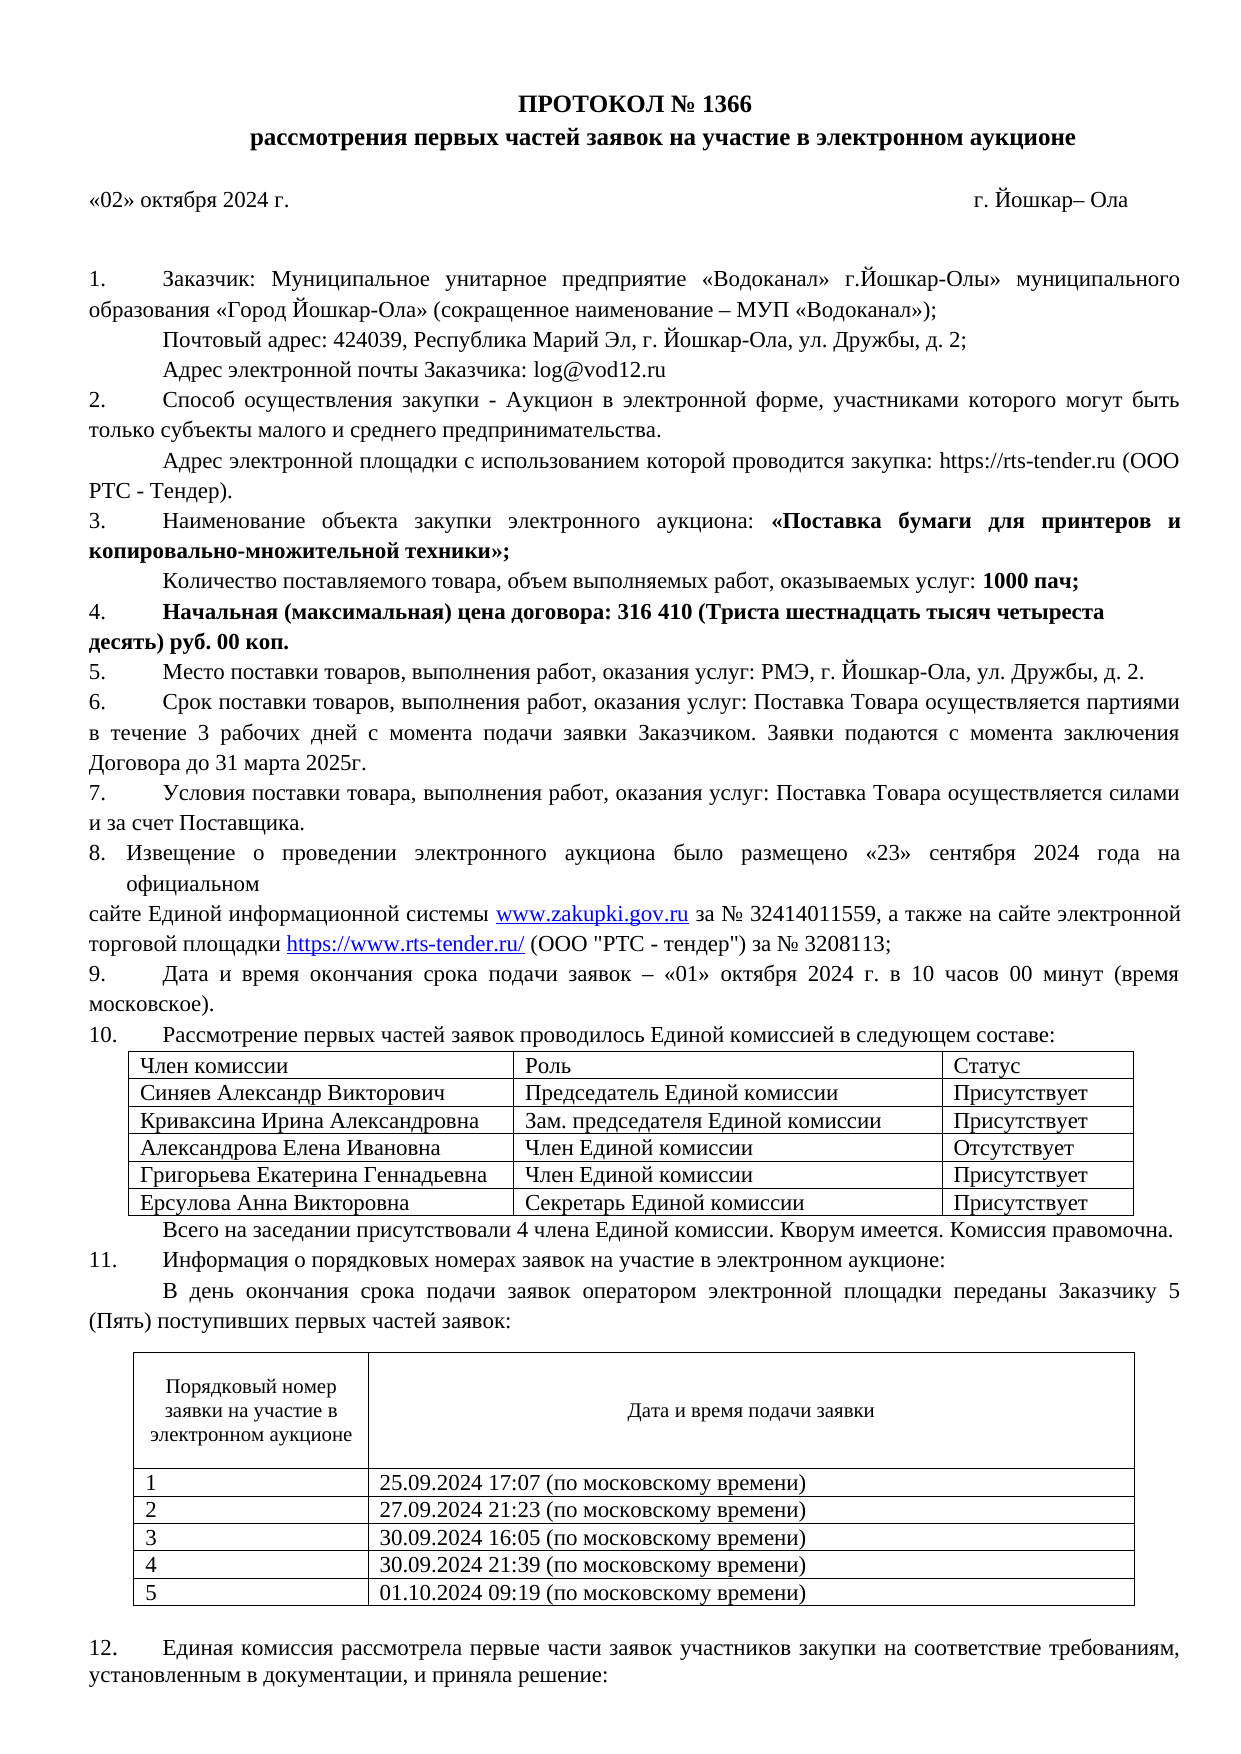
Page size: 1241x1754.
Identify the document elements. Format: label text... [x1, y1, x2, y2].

table_cell Член Единой комиссии [514, 1134, 942, 1161]
table_cell 27.09.2024 21:23 (по московскому времени) [369, 1497, 1134, 1523]
table_cell Член Единой комиссии [514, 1162, 942, 1188]
table_cell Григорьева Екатерина Геннадьевна [129, 1162, 513, 1188]
list Заказчик: Муниципальное унитарное предприятие «Водоканал» г.Йошкар-Олы» муниципального образования «Город Йошкар-Ола» (сокращенное наименование – МУП «Водоканал»); [89, 266, 1181, 322]
table_cell 3 [134, 1524, 368, 1550]
table_cell Зам. председателя Единой комиссии [514, 1107, 942, 1133]
table_cell 30.09.2024 16:05 (по московскому времени) [369, 1524, 1134, 1550]
table_cell Присутствует [943, 1079, 1133, 1106]
table_cell Присутствует [943, 1162, 1133, 1188]
table_cell Александрова Елена Ивановна [129, 1134, 513, 1161]
table_cell Секретарь Единой комиссии [514, 1189, 942, 1215]
text 11. Информация о порядковых номерах заявок на участие в электронном аукционе: [89, 1247, 1181, 1273]
table_header Член комиссии [129, 1052, 513, 1078]
text «02» октября 2024 г. г. Йошкар– Ола [89, 186, 1181, 213]
table_cell 4 [134, 1551, 368, 1578]
list Условия поставки товара, выполнения работ, оказания услуг: Поставка Товара осуществляется силами и за счет Поставщика. [89, 779, 1181, 836]
table_cell Присутствует [943, 1107, 1133, 1133]
table_cell 2 [134, 1497, 368, 1523]
table_cell Ерсулова Анна Викторовна [129, 1189, 513, 1215]
table_header Статус [943, 1052, 1133, 1078]
text рассмотрения первых частей заявок на участие в электронном аукционе [89, 122, 1181, 150]
list Место поставки товаров, выполнения работ, оказания услуг: РМЭ, г. Йошкар-Ола, ул. Дружбы, д. 2. [89, 658, 1181, 684]
list Способ осуществления закупки - Аукцион в электронной форме, участниками которого могут быть только субъекты малого и среднего предпринимательства. [89, 386, 1181, 443]
list Рассмотрение первых частей заявок проводилось Единой комиссией в следующем составе: [89, 1021, 1181, 1047]
table_cell Криваксина Ирина Александровна [129, 1107, 513, 1133]
table_cell Присутствует [943, 1189, 1133, 1215]
list Срок поставки товаров, выполнения работ, оказания услуг: Поставка Товара осуществляется партиями в течение 3 рабочих дней с момента подачи заявки Заказчиком. Заявки подаются с момента заключения Договора до 31 марта 2025г. [89, 688, 1181, 775]
list Извещение о проведении электронного аукциона было размещено «23» сентября 2024 года на официальном [89, 839, 1181, 896]
table_cell 5 [134, 1579, 368, 1605]
text В день окончания срока подачи заявок оператором электронной площадки переданы Заказчику 5 (Пять) поступивших первых частей заявок: [89, 1277, 1181, 1333]
list Наименование объекта закупки электронного аукциона: «Поставка бумаги для принтеров и копировально-множительной техники»; [89, 507, 1181, 564]
text Количество поставляемого товара, объем выполняемых работ, оказываемых услуг: 1000 пач; [89, 568, 1181, 594]
table_cell Председатель Единой комиссии [514, 1079, 942, 1106]
text Адрес электронной площадки с использованием которой проводится закупка: https://rts-tender.ru (ООО РТС - Тендер). [89, 447, 1181, 503]
table_cell 01.10.2024 09:19 (по московскому времени) [369, 1579, 1134, 1605]
table_cell 1 [134, 1469, 368, 1496]
text Всего на заседании присутствовали 4 члена Единой комиссии. Кворум имеется. Комиссия правомочна. [89, 1216, 1181, 1243]
table_cell 25.09.2024 17:07 (по московскому времени) [369, 1469, 1134, 1496]
table_header Дата и время подачи заявки [369, 1353, 1134, 1468]
table_cell Отсутствует [943, 1134, 1133, 1161]
list Начальная (максимальная) цена договора: 316 410 (Триста шестнадцать тысяч четыреста десять) руб. 00 коп. [89, 598, 1181, 654]
text Адрес электронной почты Заказчика: log@vod12.ru [89, 356, 1181, 382]
text ПРОТОКОЛ № 1366 [89, 89, 1181, 117]
table_cell Синяев Александр Викторович [129, 1079, 513, 1106]
table_header Роль [514, 1052, 942, 1078]
text сайте Единой информационной системы www.zakupki.gov.ru за № 32414011559, а также на сайте электронной торговой площадки https://www.rts-tender.ru/ (ООО "РТС - тендер") за № 3208113; [89, 900, 1181, 956]
list Дата и время окончания срока подачи заявок – «01» октября 2024 г. в 10 часов 00 минут (время московское). [89, 960, 1181, 1017]
table_cell 30.09.2024 21:39 (по московскому времени) [369, 1551, 1134, 1578]
text 12. Единая комиссия рассмотрела первые части заявок участников закупки на соответствие требованиям, установленным в документации, и приняла решение: [89, 1632, 1181, 1688]
table_header Порядковый номер заявки на участие в электронном аукционе [134, 1353, 368, 1468]
text Почтовый адрес: 424039, Республика Марий Эл, г. Йошкар-Ола, ул. Дружбы, д. 2; [89, 326, 1181, 352]
